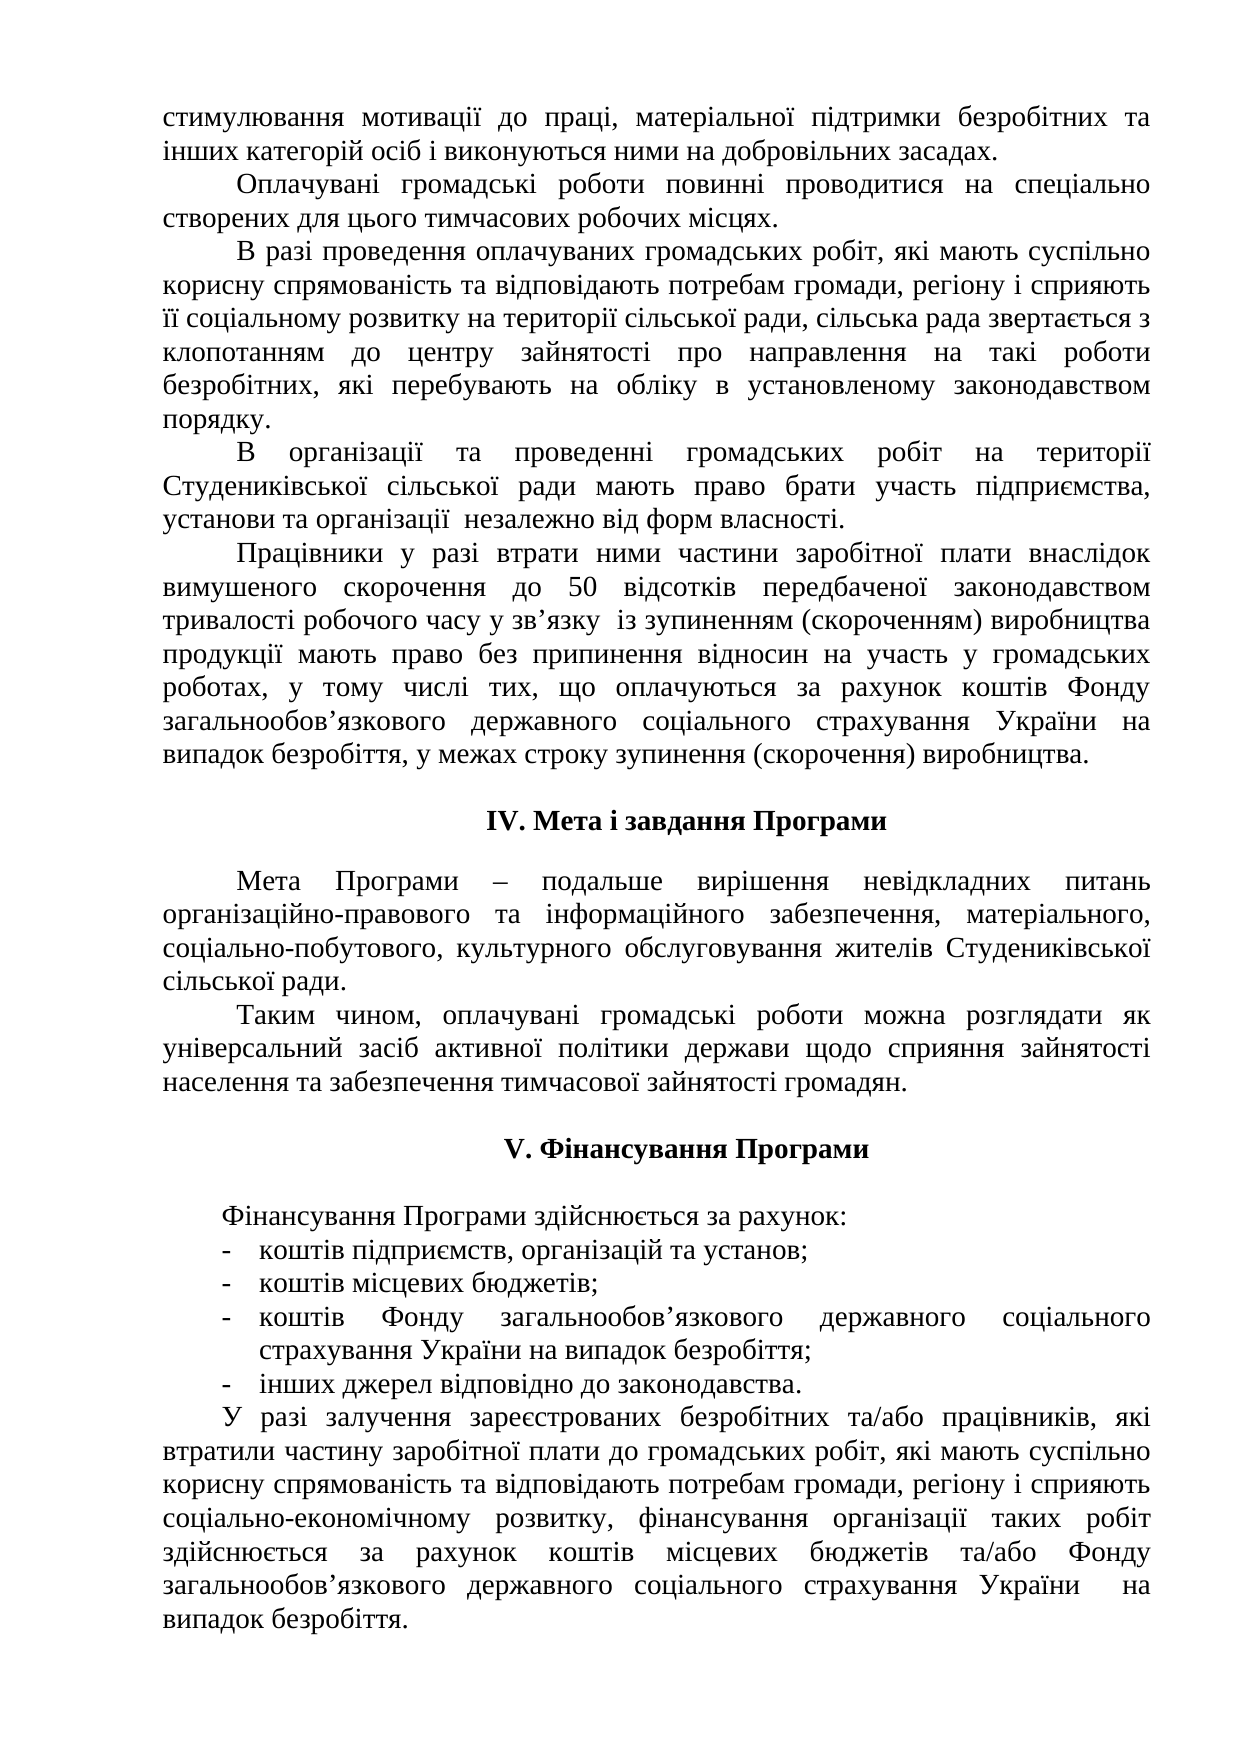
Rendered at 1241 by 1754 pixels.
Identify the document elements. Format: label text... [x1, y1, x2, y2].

text Фінансування Програми здійснюється за рахунок: [162, 1198, 1152, 1232]
text У разі залучення зареєстрованих безробітних та/або працівників, які втратили частину заробітної плати до громадських робіт, які мають суспільно корисну спрямованість та відповідають потребам громади, регіону і сприяють соціально-економічному розвитку, фінансування організації таких робіт здійснюється за рахунок коштів місцевих бюджетів та/або Фонду загальнообов’язкового державного соціального страхування України на випадок безробіття. [162, 1399, 1152, 1634]
list коштів підприємств, організацій та установ; [221, 1232, 1152, 1265]
text Мета Програми – подальше вирішення невідкладних питань організаційно-правового та інформаційного забезпечення, матеріального, соціально-побутового, культурного обслуговування жителів Студениківської сільської ради. [162, 863, 1152, 997]
list коштів Фонду загальнообов’язкового державного соціального страхування України на випадок безробіття; [221, 1299, 1152, 1366]
text Оплачувані громадські роботи повинні проводитися на спеціально створених для цього тимчасових робочих місцях. [162, 166, 1152, 233]
text В організації та проведенні громадських робіт на території Студениківської сільської ради мають право брати участь підприємства, установи та організації незалежно від форм власності. [162, 434, 1152, 535]
list коштів місцевих бюджетів; [221, 1265, 1152, 1299]
text ІV. Мета і завдання Програми [162, 803, 1152, 837]
text Працівники у разі втрати ними частини заробітної плати внаслідок вимушеного скорочення до 50 відсотків передбаченої законодавством тривалості робочого часу у зв’язку із зупиненням (скороченням) виробництва продукції мають право без припинення відносин на участь у громадських роботах, у тому числі тих, що оплачуються за рахунок коштів Фонду загальнообов’язкового державного соціального страхування України на випадок безробіття, у межах строку зупинення (скорочення) виробництва. [162, 535, 1152, 770]
text V. Фінансування Програми [162, 1131, 1152, 1165]
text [162, 99, 1152, 166]
text В разі проведення оплачуваних громадських робіт, які мають суспільно корисну спрямованість та відповідають потребам громади, регіону і сприяють її соціальному розвитку на території сільської ради, сільська рада звертається з клопотанням до центру зайнятості про направлення на такі роботи безробітних, які перебувають на обліку в установленому законодавством порядку. [162, 233, 1152, 434]
text Таким чином, оплачувані громадські роботи можна розглядати як універсальний засіб активної політики держави щодо сприяння зайнятості населення та забезпечення тимчасової зайнятості громадян. [162, 997, 1152, 1098]
list інших джерел відповідно до законодавства. [221, 1366, 1152, 1399]
